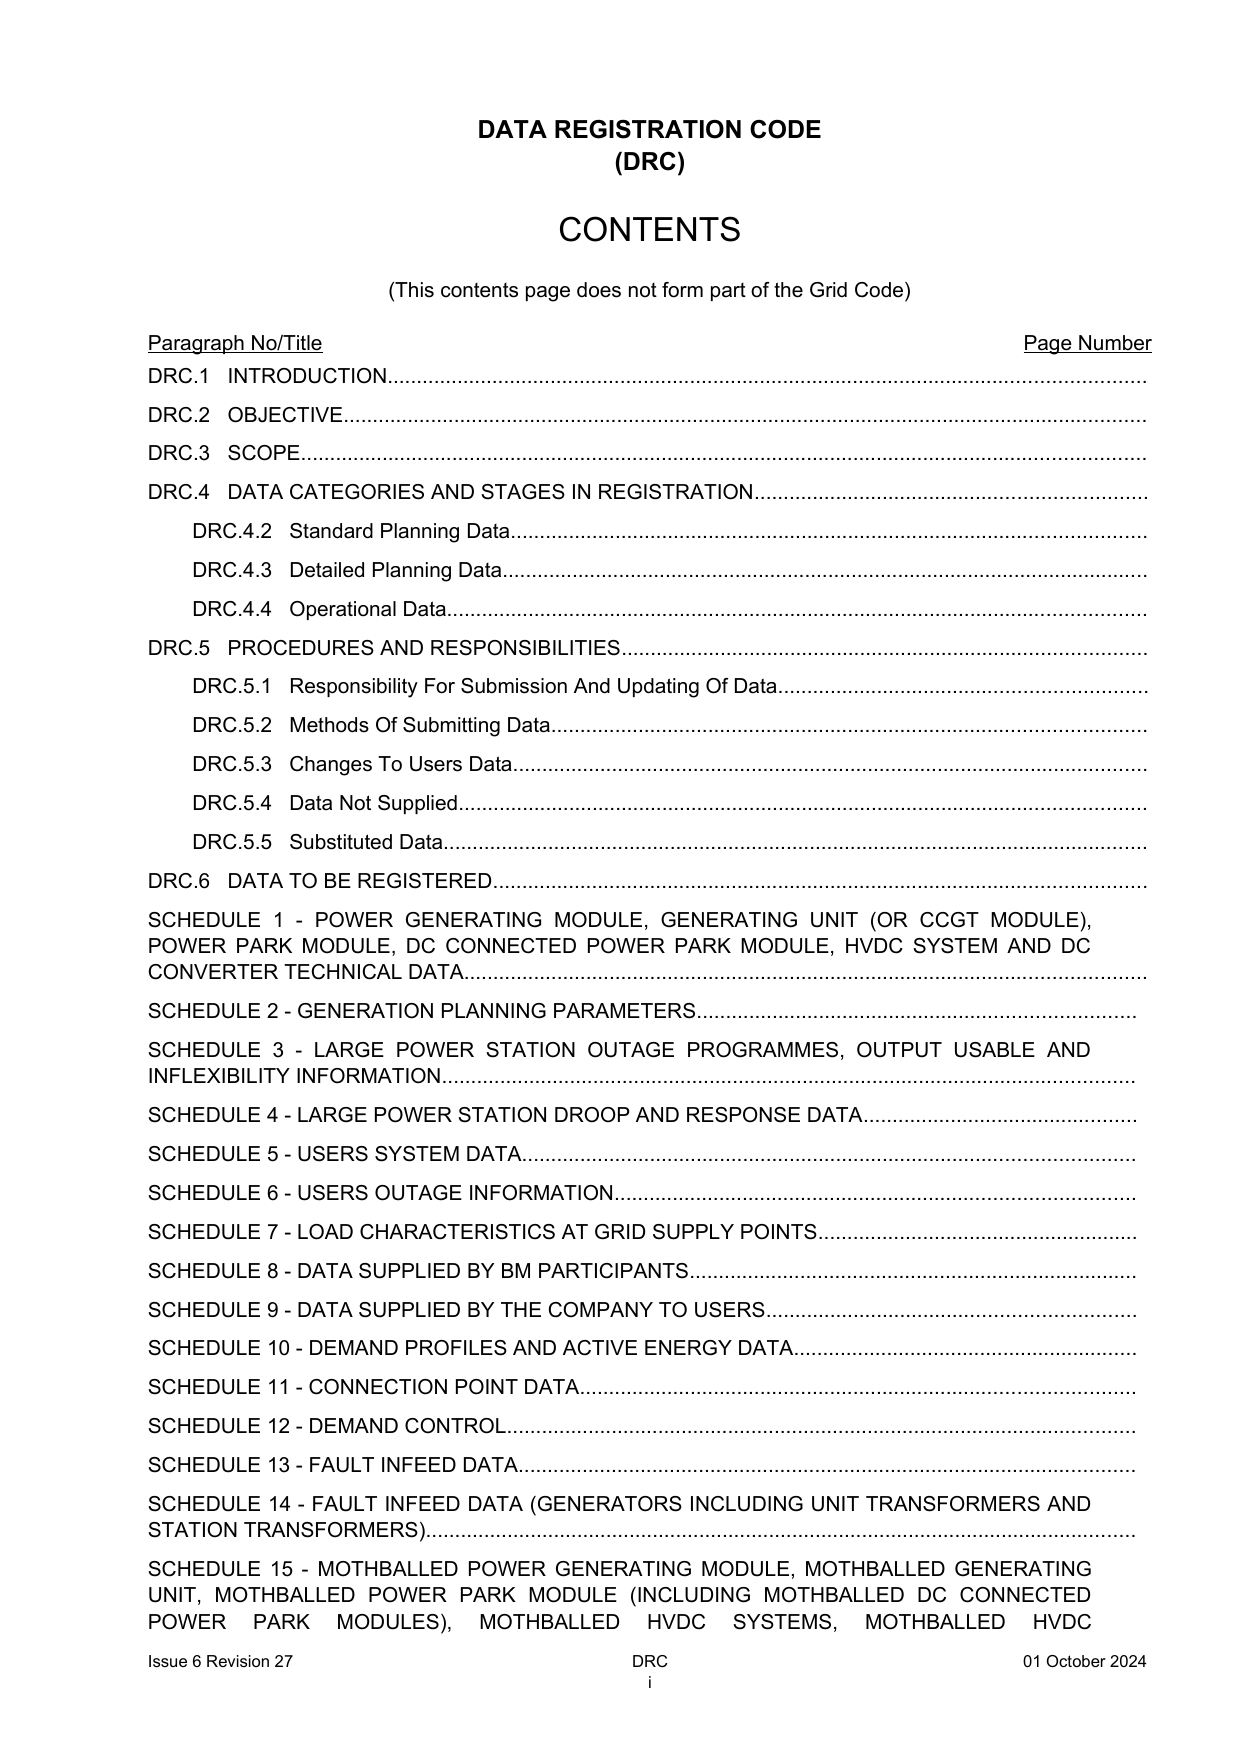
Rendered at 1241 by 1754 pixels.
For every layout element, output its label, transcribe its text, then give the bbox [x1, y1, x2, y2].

title (This contents page does not form part of the Grid Code) [148, 278, 1152, 302]
text Paragraph No/Title Page Number [148, 331, 1152, 355]
text SCHEDULE 3 - LARGE POWER STATION OUTAGE PROGRAMMES, OUTPUT USABLE AND INFLEXIBILITY INFORMATION 41 [148, 1038, 1092, 1088]
text SCHEDULE 4 - LARGE POWER STATION DROOP AND RESPONSE DATA 42 [148, 1103, 1092, 1127]
text DRC.1 INTRODUCTION 3 [148, 363, 1092, 387]
text SCHEDULE 13 - FAULT INFEED DATA 77 [148, 1453, 1092, 1477]
text DRC.5.1 Responsibility For Submission And Updating Of Data 4 [192, 674, 1092, 698]
text DRC.6 DATA TO BE REGISTERED 5 [148, 869, 1092, 893]
text DRC.5.2 Methods Of Submitting Data 4 [192, 713, 1092, 737]
text SCHEDULE 7 - LOAD CHARACTERISTICS AT GRID SUPPLY POINTS 60 [148, 1220, 1092, 1244]
text DRC.5 PROCEDURES AND RESPONSIBILITIES 4 [148, 636, 1092, 659]
text SCHEDULE 11 - CONNECTION POINT DATA 66 [148, 1375, 1092, 1399]
text DRC.2 OBJECTIVE 3 [148, 402, 1092, 426]
text SCHEDULE 2 - GENERATION PLANNING PARAMETERS 37 [148, 999, 1092, 1023]
text DRC.5.5 Substituted Data 5 [192, 830, 1092, 854]
text SCHEDULE 6 - USERS OUTAGE INFORMATION 55 [148, 1181, 1092, 1205]
text SCHEDULE 9 - DATA SUPPLIED BY THE COMPANY TO USERS 62 [148, 1297, 1092, 1321]
title (DRC) [148, 147, 1152, 175]
text DRC.4 DATA CATEGORIES AND STAGES IN REGISTRATION 4 [148, 480, 1092, 504]
text DRC.5.4 Data Not Supplied 5 [192, 791, 1092, 815]
text DRC.3 SCOPE 3 [148, 441, 1092, 465]
text SCHEDULE 1 - POWER GENERATING MODULE, GENERATING UNIT (OR CCGT MODULE), POWER PARK MODULE, DC CONNECTED POWER PARK MODULE, HVDC SYSTEM AND DC CONVERTER TECHNICAL DATA 8 [148, 907, 1092, 984]
text SCHEDULE 14 - FAULT INFEED DATA (GENERATORS INCLUDING UNIT TRANSFORMERS AND STATION TRANSFORMERS) 79 [148, 1492, 1092, 1542]
text SCHEDULE 8 - DATA SUPPLIED BY BM PARTICIPANTS 61 [148, 1258, 1092, 1282]
text SCHEDULE 12 - DEMAND CONTROL 73 [148, 1414, 1092, 1438]
text DRC.4.3 Detailed Planning Data 4 [192, 558, 1092, 582]
text DRC.4.2 Standard Planning Data 4 [192, 519, 1092, 543]
text SCHEDULE 5 - USERS SYSTEM DATA 44 [148, 1142, 1092, 1166]
text SCHEDULE 10 - DEMAND PROFILES AND ACTIVE ENERGY DATA 64 [148, 1336, 1092, 1360]
text DRC.4.4 Operational Data 4 [192, 597, 1092, 621]
title DATA REGISTRATION CODE [148, 115, 1152, 144]
title CONTENTS [148, 210, 1152, 248]
text DRC.5.3 Changes To Users Data 5 [192, 752, 1092, 776]
